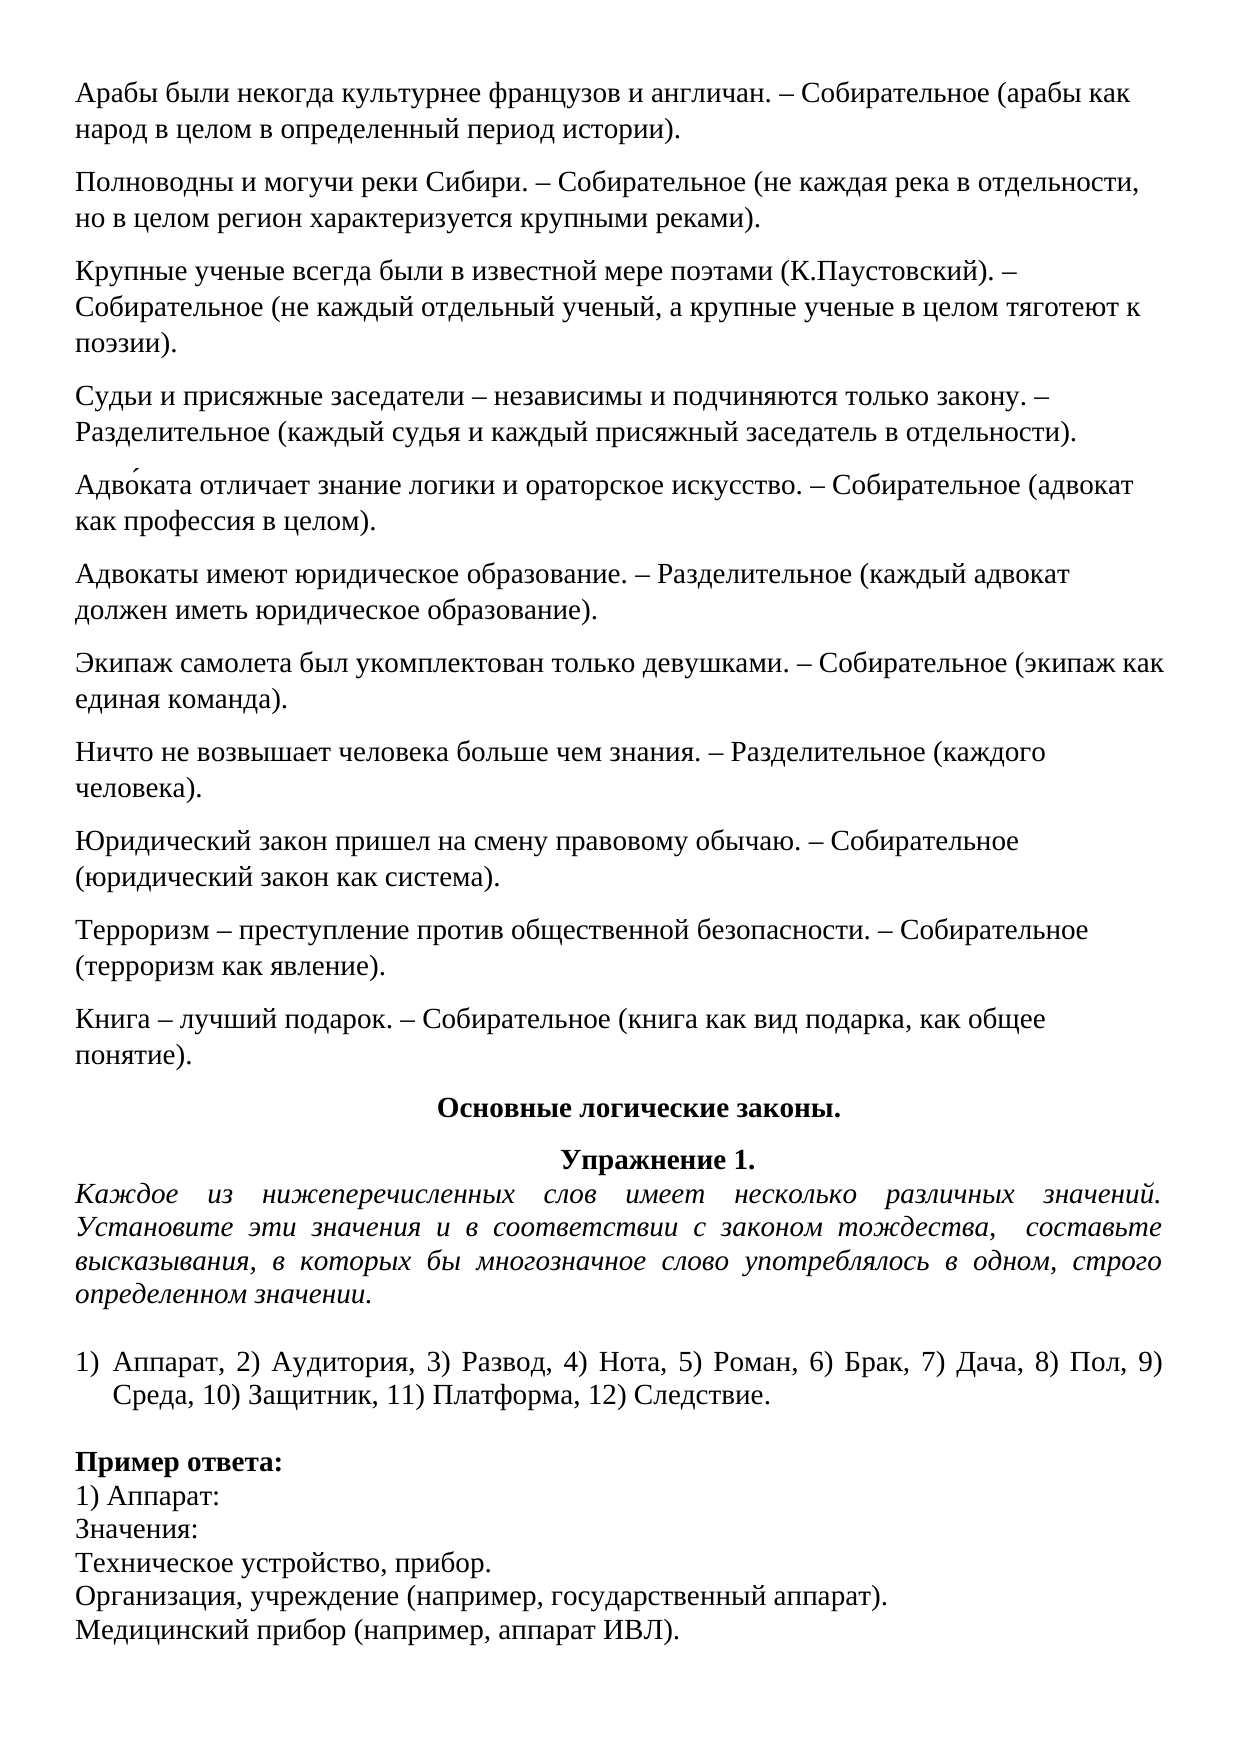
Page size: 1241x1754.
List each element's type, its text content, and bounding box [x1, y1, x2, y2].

text Юридический закон пришел на смену правовому обычаю. – Собирательное (юридический закон как система). [75, 823, 1165, 892]
text Арабы были некогда культурнее французов и англичан. – Собирательное (арабы как народ в целом в определенный период истории). [75, 75, 1165, 145]
text Книга – лучший подарок. – Собирательное (книга как вид подарка, как общее понятие). [75, 1001, 1165, 1070]
text Терроризм – преступление против общественной безопасности. – Собирательное (терроризм как явление). [75, 912, 1165, 981]
list Аппарат, 2) Аудитория, 3) Развод, 4) Нота, 5) Роман, 6) Брак, 7) Дача, 8) Пол, 9) Среда, 10) Защитник, 11) Платформа, 12) Следствие. [75, 1344, 1165, 1411]
text Медицинский прибор (например, аппарат ИВЛ). [75, 1612, 1165, 1646]
text Адвокаты имеют юридическое образование. – Разделительное (каждый адвокат должен иметь юридическое образование). [75, 556, 1165, 626]
text Упражнение 1. [75, 1142, 1165, 1176]
text Ничто не возвышает человека больше чем знания. – Разделительное (каждого человека). [75, 734, 1165, 803]
text Значения: [75, 1511, 1165, 1545]
text Полноводны и могучи реки Сибири. – Собирательное (не каждая река в отдельности, но в целом регион характеризуется крупными реками). [75, 164, 1165, 234]
text Адво́ката отличает знание логики и ораторское искусство. – Собирательное (адвокат как профессия в целом). [75, 467, 1165, 537]
text Судьи и присяжные заседатели – независимы и подчиняются только закону. – Разделительное (каждый судья и каждый присяжный заседатель в отдельности). [75, 378, 1165, 448]
text Крупные ученые всегда были в известной мере поэтами (К.Паустовский). – Собирательное (не каждый отдельный ученый, а крупные ученые в целом тяготеют к поэзии). [75, 253, 1165, 359]
text 1) Аппарат: [75, 1478, 1165, 1511]
text Техническое устройство, прибор. [75, 1545, 1165, 1578]
text Каждое из нижеперечисленных слов имеет несколько различных значений. Установите эти значения и в соответствии с законом тождества, составьте высказывания, в которых бы многозначное слово употреблялось в одном, строго определенном значении. [75, 1176, 1165, 1310]
list Основные логические законы. [112, 1090, 1165, 1123]
text Экипаж самолета был укомплектован только девушками. – Собирательное (экипаж как единая команда). [75, 645, 1165, 714]
text Организация, учреждение (например, государственный аппарат). [75, 1578, 1165, 1612]
text Пример ответа: [75, 1444, 1165, 1478]
